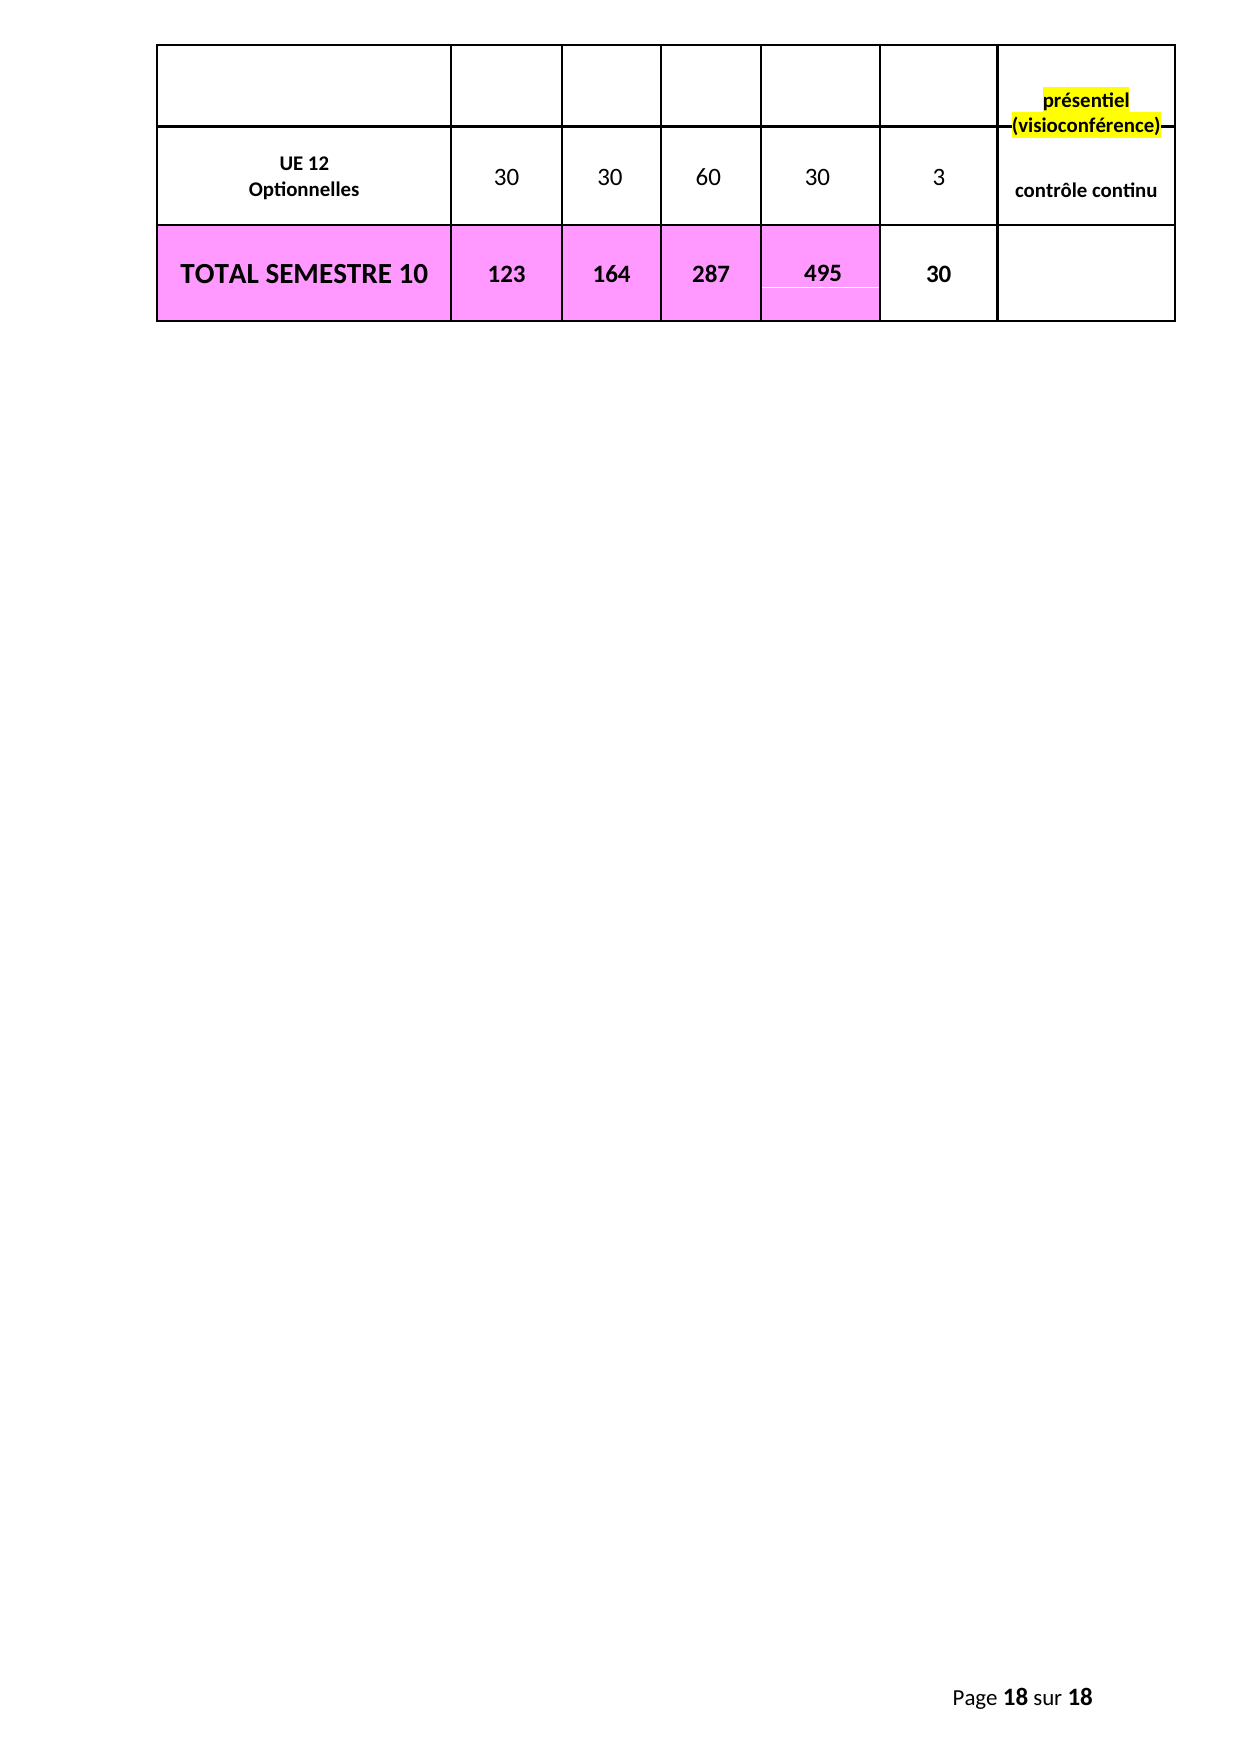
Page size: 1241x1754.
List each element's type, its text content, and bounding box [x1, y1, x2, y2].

table_cell 495 [762, 226, 879, 287]
table_cell 123 [452, 226, 561, 320]
table_cell UE 12 Optionnelles [158, 128, 450, 224]
table_cell 30 [563, 128, 660, 224]
table_cell 164 [563, 226, 660, 320]
table_cell [999, 226, 1174, 320]
table_cell 60 [662, 128, 760, 224]
table_cell 3 [881, 128, 996, 224]
table_cell 30 [452, 128, 561, 224]
table_cell contrôle continu [999, 128, 1174, 224]
table_cell [762, 288, 879, 320]
table_cell TOTAL SEMESTRE 10 [158, 226, 450, 320]
table_cell 30 [762, 128, 879, 224]
table_cell 30 [881, 226, 996, 320]
table_cell 287 [662, 226, 760, 320]
